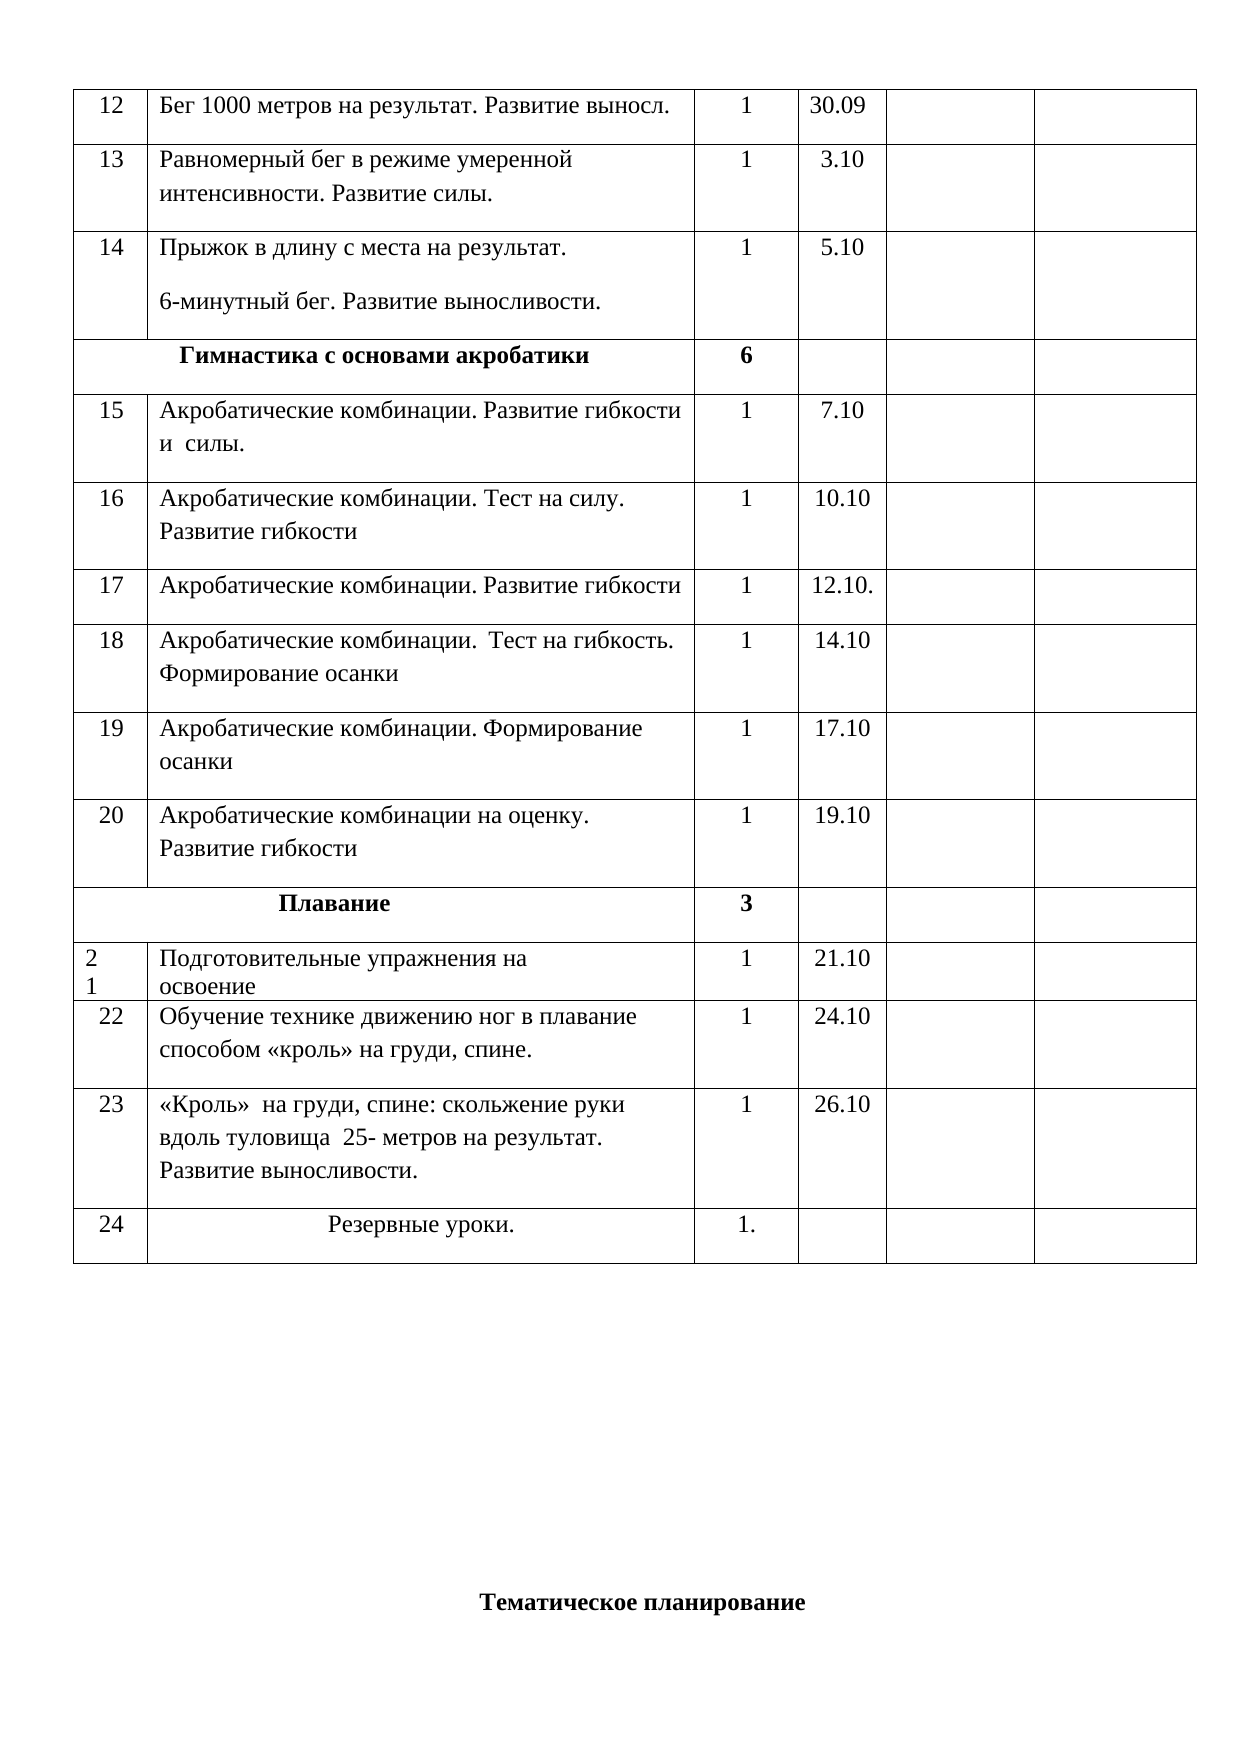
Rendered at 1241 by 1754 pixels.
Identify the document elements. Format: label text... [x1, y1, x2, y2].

table_cell 1 [695, 232, 798, 339]
table_cell [1035, 713, 1196, 799]
table_cell 13 [74, 145, 147, 231]
table_cell Акробатические комбинации. Развитие гибкости [148, 570, 694, 624]
table_cell 30.09 [799, 90, 886, 143]
table_cell 1 [695, 943, 798, 1000]
table_cell [1035, 90, 1196, 143]
table_cell 17 [74, 570, 147, 624]
table_cell [887, 395, 1034, 482]
table_cell [1035, 395, 1196, 482]
table_cell 12 [74, 90, 147, 143]
table_cell [1035, 145, 1196, 231]
table_cell 3.10 [799, 145, 886, 231]
table_cell [887, 1089, 1034, 1208]
table_cell [887, 888, 1034, 942]
table_cell Акробатические комбинации. Тест на гибкость. Формирование осанки [148, 625, 694, 712]
table_cell [799, 888, 886, 942]
table_cell 1 [695, 800, 798, 887]
table_cell 18 [74, 625, 147, 712]
table_cell [887, 943, 1034, 1000]
table_cell 24.10 [799, 1001, 886, 1088]
table_cell Прыжок в длину с места на результат. 6-минутный бег. Развитие выносливости. [148, 232, 694, 339]
table_cell 1 [695, 145, 798, 231]
table_cell 15 [74, 395, 147, 482]
table_cell [887, 570, 1034, 624]
table_cell Плавание [74, 888, 694, 942]
table_cell [887, 90, 1034, 143]
table_cell 1 [695, 1089, 798, 1208]
table_cell Акробатические комбинации. Тест на силу. Развитие гибкости [148, 483, 694, 569]
table_cell 14.10 [799, 625, 886, 712]
table_cell [887, 713, 1034, 799]
table_cell 1 [695, 483, 798, 569]
table_cell Подготовительные упражнения на освоение [148, 943, 694, 1000]
table_cell 19 [74, 713, 147, 799]
table_cell 19.10 [799, 800, 886, 887]
table_cell 22 [74, 1001, 147, 1088]
table_cell 23 [74, 1089, 147, 1208]
table_cell [1035, 340, 1196, 394]
table_cell 1 [695, 625, 798, 712]
table_cell [1035, 483, 1196, 569]
table_cell [887, 800, 1034, 887]
table_cell 1 [695, 90, 798, 143]
table_cell [887, 145, 1034, 231]
table_cell [887, 483, 1034, 569]
table_cell 20 [74, 800, 147, 887]
table_cell 5.10 [799, 232, 886, 339]
table_cell Акробатические комбинации. Формирование осанки [148, 713, 694, 799]
table_cell Равномерный бег в режиме умеренной интенсивности. Развитие силы. [148, 145, 694, 231]
table_cell Резервные уроки. [148, 1209, 694, 1263]
table_cell [887, 625, 1034, 712]
table_cell Акробатические комбинации. Развитие гибкости и силы. [148, 395, 694, 482]
table_cell [1035, 232, 1196, 339]
table_cell 1 [695, 570, 798, 624]
table_cell Акробатические комбинации на оценку. Развитие гибкости [148, 800, 694, 887]
table_cell [1035, 625, 1196, 712]
table_cell Обучение технике движению ног в плавание способом «кроль» на груди, спине. [148, 1001, 694, 1088]
table_cell 10.10 [799, 483, 886, 569]
table_cell [1035, 1209, 1196, 1263]
table_cell [1035, 1089, 1196, 1208]
table_cell «Кроль» на груди, спине: скольжение руки вдоль туловища 25- метров на результат. Развитие выносливости. [148, 1089, 694, 1208]
table_cell 26.10 [799, 1089, 886, 1208]
table_cell 6 [695, 340, 798, 394]
table_cell 1 [695, 713, 798, 799]
table_cell 1 [695, 1001, 798, 1088]
table_cell [887, 1001, 1034, 1088]
table_cell Бег 1000 метров на результат. Развитие выносл. [148, 90, 694, 143]
table_cell [1035, 570, 1196, 624]
table_cell [1035, 1001, 1196, 1088]
table_cell [887, 340, 1034, 394]
table_cell [1035, 800, 1196, 887]
table_cell 1 [695, 395, 798, 482]
table_cell [799, 1209, 886, 1263]
table_cell Гимнастика с основами акробатики [74, 340, 694, 394]
table_cell 24 [74, 1209, 147, 1263]
table_cell 1. [695, 1209, 798, 1263]
table_cell [1035, 888, 1196, 942]
table_cell 3 [695, 888, 798, 942]
table_cell 17.10 [799, 713, 886, 799]
table_cell 14 [74, 232, 147, 339]
table_cell 21.10 [799, 943, 886, 1000]
table_cell [799, 340, 886, 394]
text Тематическое планирование [103, 1587, 1181, 1616]
table_cell [887, 232, 1034, 339]
table_cell 16 [74, 483, 147, 569]
table_cell 7.10 [799, 395, 886, 482]
table_cell [1035, 943, 1196, 1000]
table_cell 12.10. [799, 570, 886, 624]
table_cell [887, 1209, 1034, 1263]
table_cell 21 [74, 943, 147, 1000]
